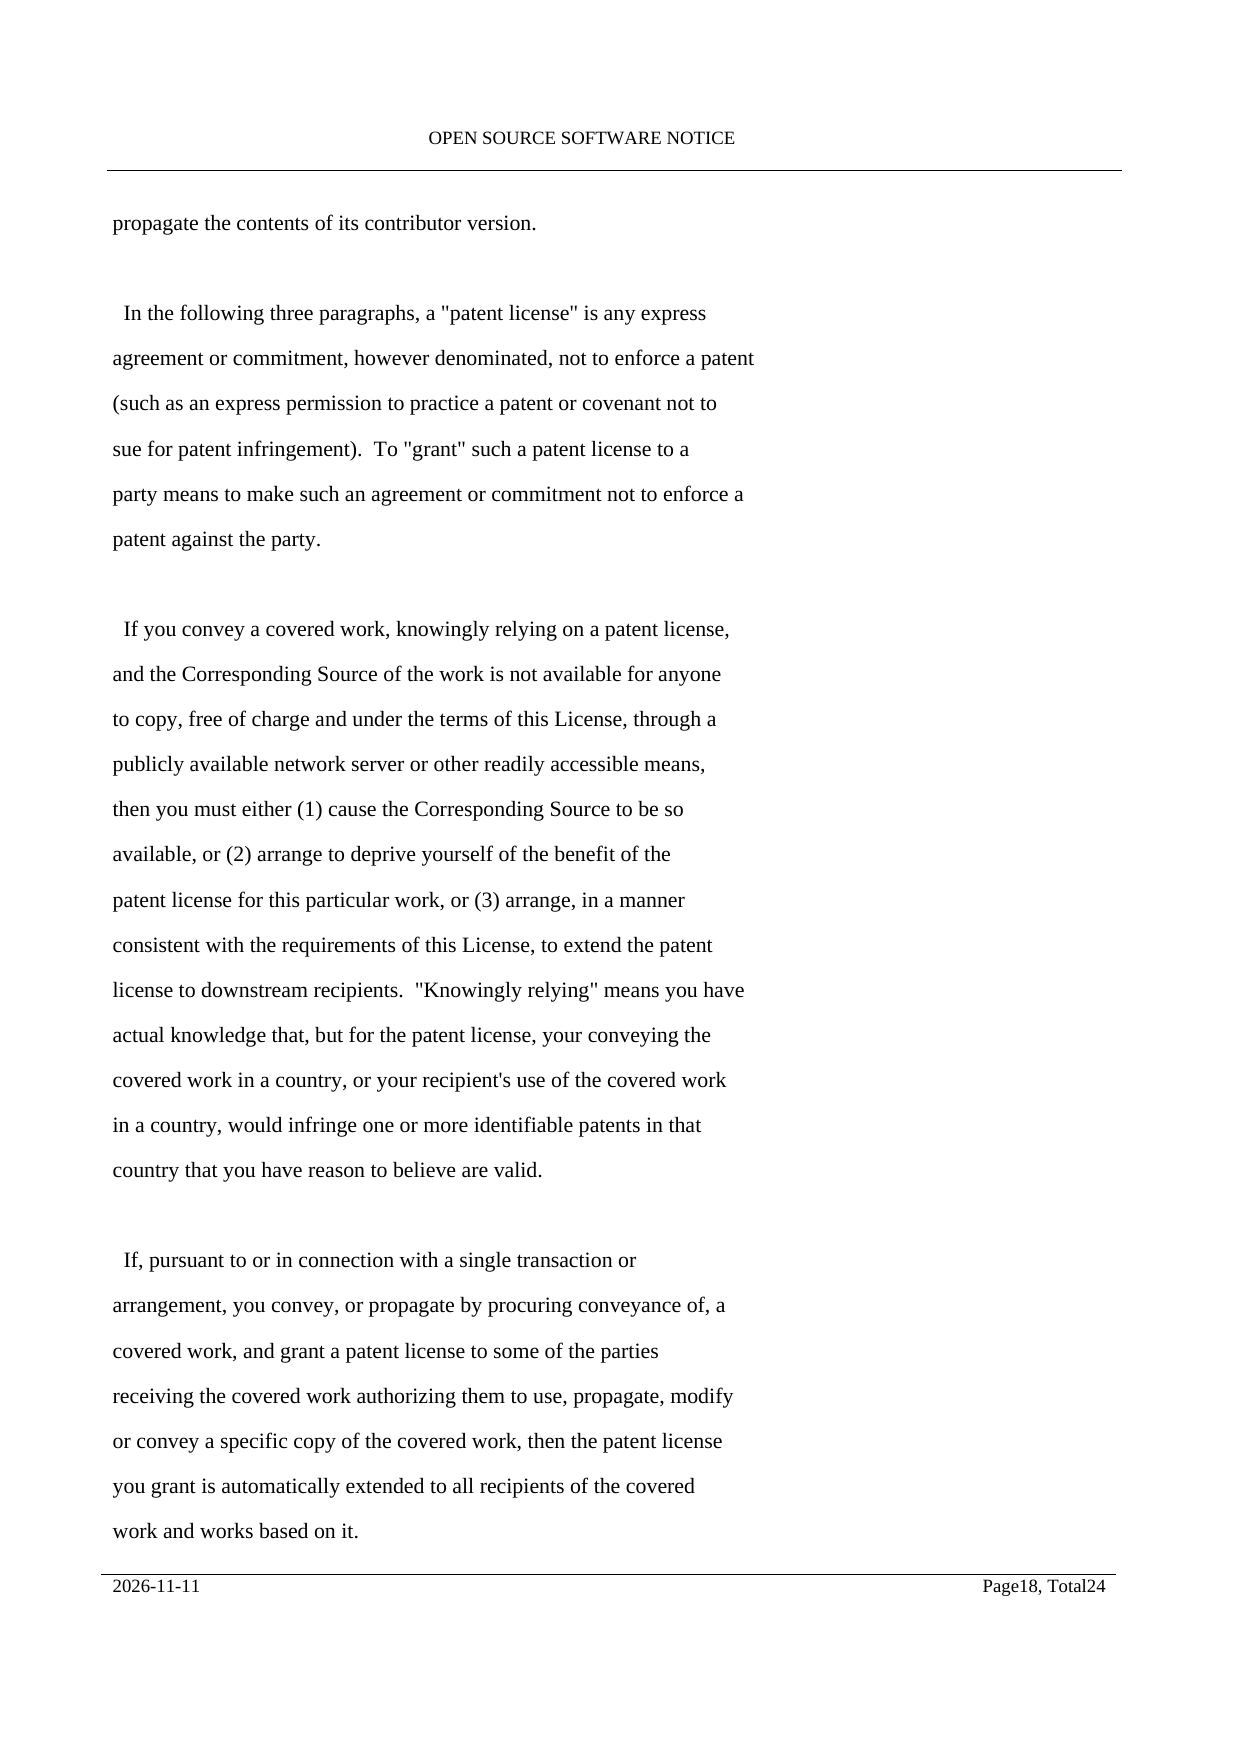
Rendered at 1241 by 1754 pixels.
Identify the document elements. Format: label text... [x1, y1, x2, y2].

text If, pursuant to or in connection with a single transaction or [112, 1244, 1128, 1276]
text If you convey a covered work, knowingly relying on a patent license, [112, 612, 1128, 645]
text country that you have reason to believe are valid. [112, 1153, 1128, 1186]
text in a country, would infringe one or more identifiable patents in that [112, 1108, 1128, 1141]
text consistent with the requirements of this License, to extend the patent [112, 928, 1128, 961]
text propagate the contents of its contributor version. [112, 206, 1128, 239]
text In the following three paragraphs, a "patent license" is any express [112, 297, 1128, 329]
text covered work, and grant a patent license to some of the parties [112, 1334, 1128, 1366]
text covered work in a country, or your recipient's use of the covered work [112, 1063, 1128, 1096]
text you grant is automatically extended to all recipients of the covered [112, 1469, 1128, 1502]
text license to downstream recipients. "Knowingly relying" means you have [112, 973, 1128, 1006]
text to copy, free of charge and under the terms of this License, through a [112, 702, 1128, 735]
text agreement or commitment, however denominated, not to enforce a patent [112, 342, 1128, 374]
text actual knowledge that, but for the patent license, your conveying the [112, 1018, 1128, 1051]
text or convey a specific copy of the covered work, then the patent license [112, 1424, 1128, 1457]
text sue for patent infringement). To "grant" such a patent license to a [112, 432, 1128, 464]
text receiving the covered work authorizing them to use, propagate, modify [112, 1379, 1128, 1412]
text then you must either (1) cause the Corresponding Source to be so [112, 793, 1128, 825]
text party means to make such an agreement or commitment not to enforce a [112, 477, 1128, 509]
text available, or (2) arrange to deprive yourself of the benefit of the [112, 838, 1128, 870]
text arrangement, you convey, or propagate by procuring conveyance of, a [112, 1289, 1128, 1321]
text publicly available network server or other readily accessible means, [112, 748, 1128, 780]
text patent against the party. [112, 522, 1128, 554]
text and the Corresponding Source of the work is not available for anyone [112, 657, 1128, 690]
text work and works based on it. [112, 1514, 1128, 1547]
text (such as an express permission to practice a patent or covenant not to [112, 387, 1128, 419]
text patent license for this particular work, or (3) arrange, in a manner [112, 883, 1128, 915]
